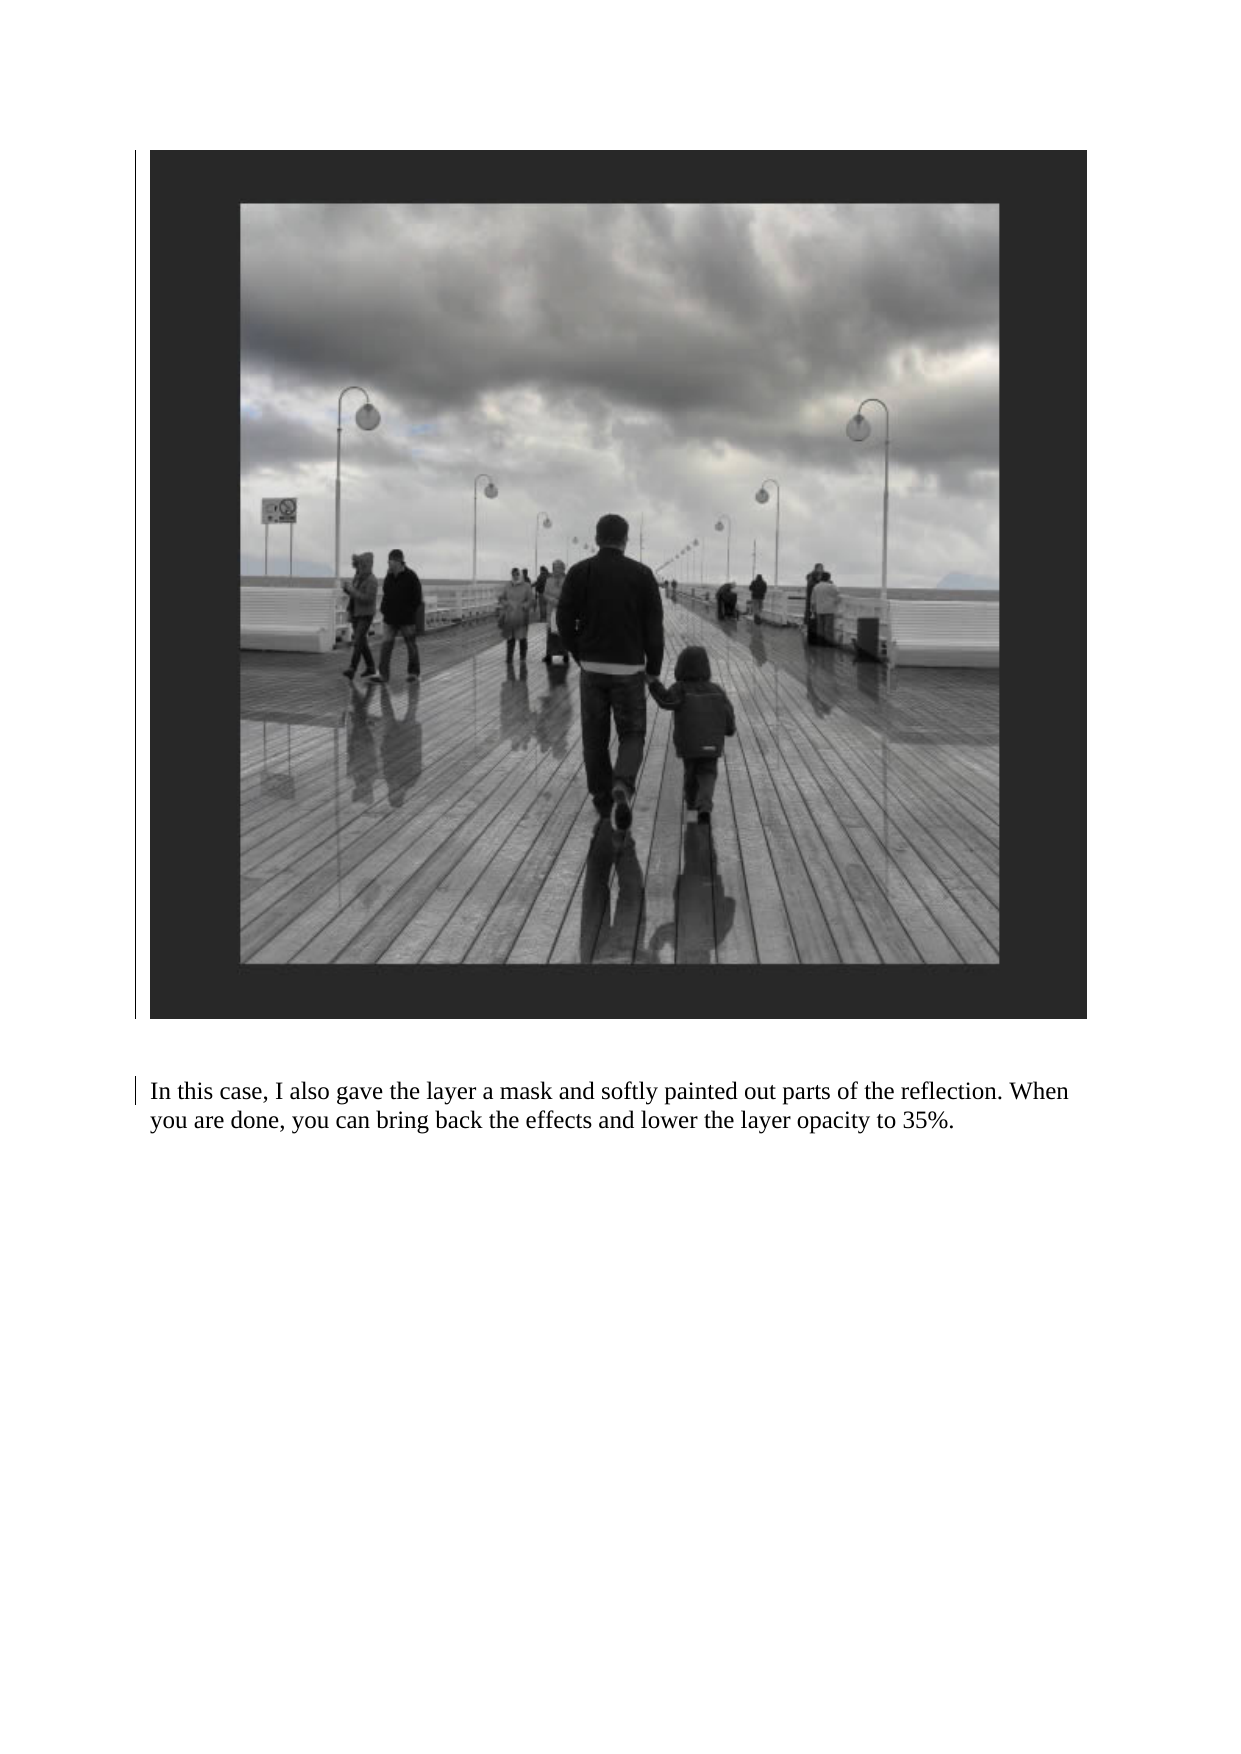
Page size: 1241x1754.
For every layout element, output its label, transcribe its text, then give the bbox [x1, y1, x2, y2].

picture [150, 150, 1087, 1019]
text In this case, I also gave the layer a mask and softly painted out parts of the reflection. When you are done, you can bring back the effects and lower the layer opacity to 35%. [150, 1076, 1090, 1133]
